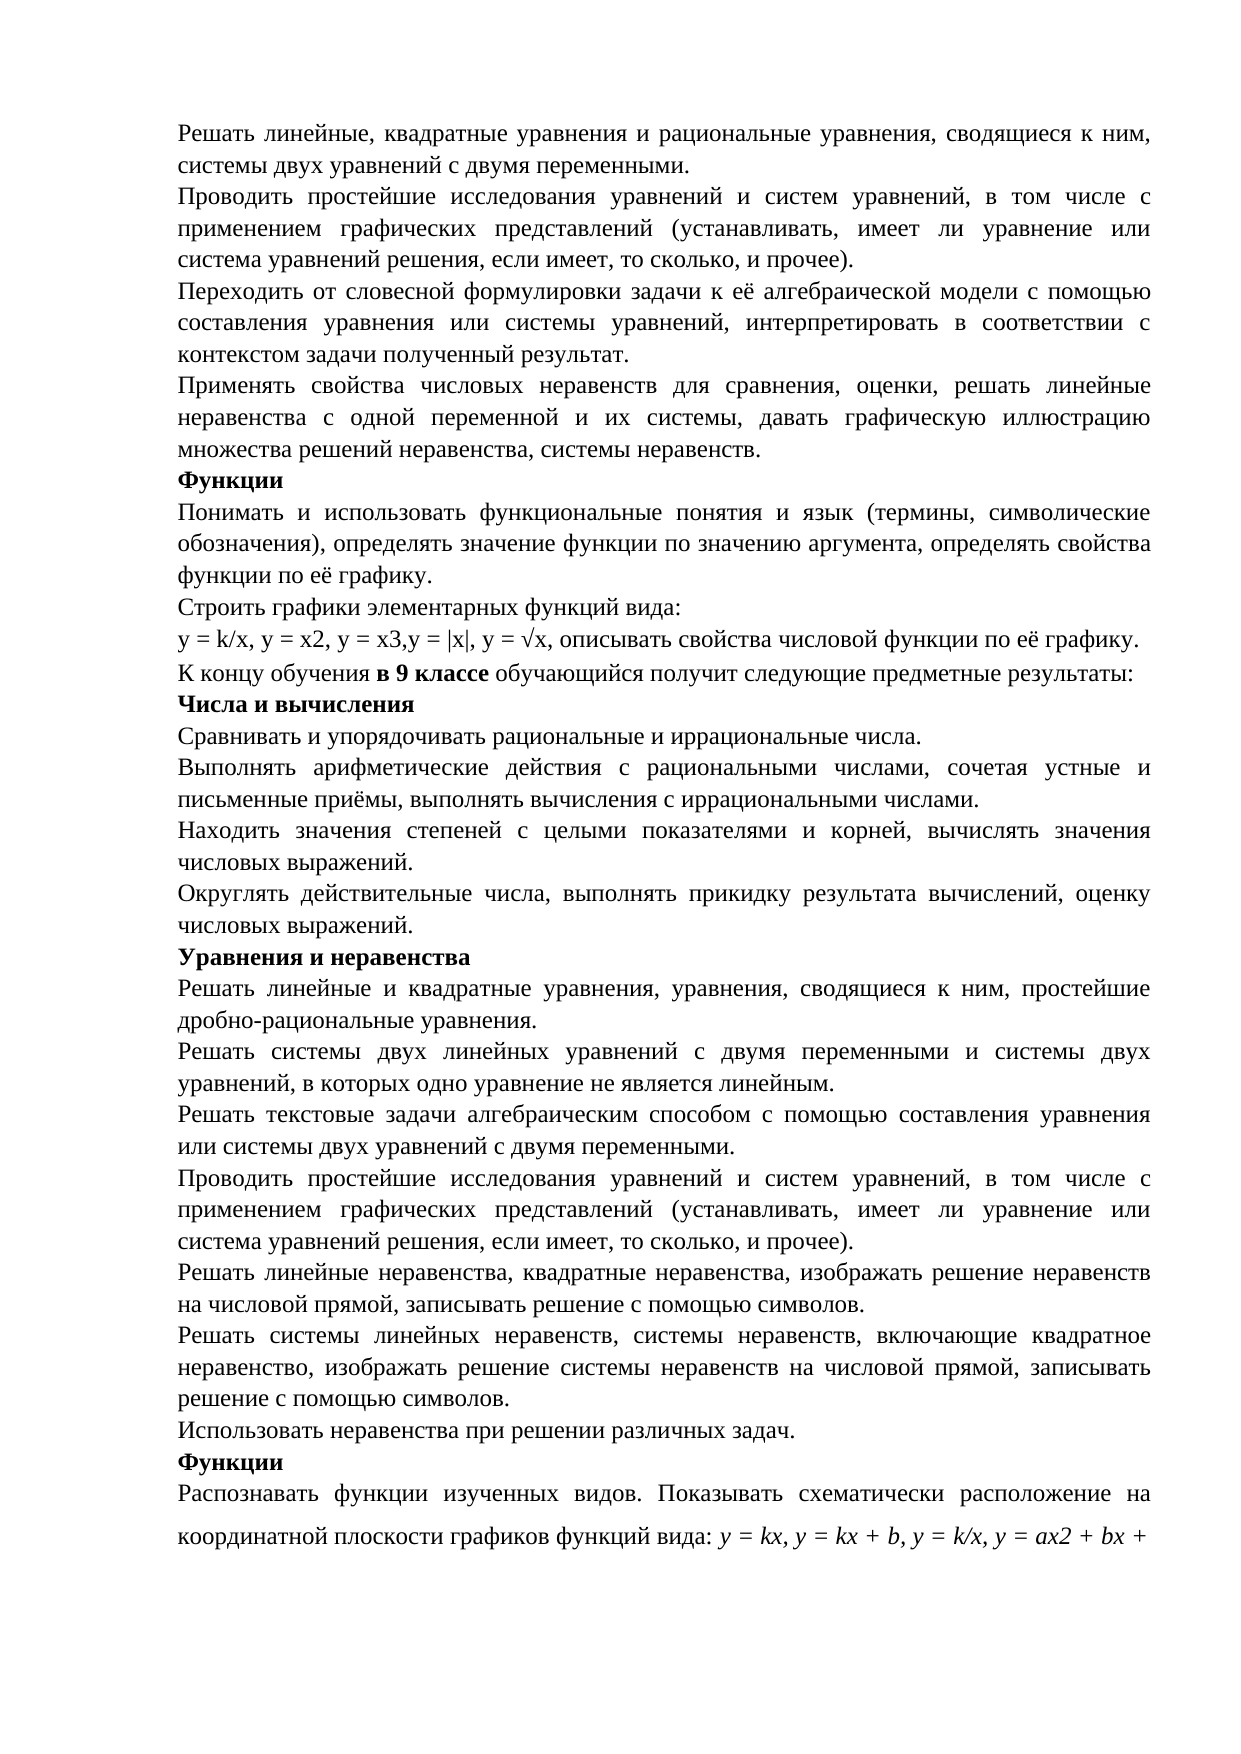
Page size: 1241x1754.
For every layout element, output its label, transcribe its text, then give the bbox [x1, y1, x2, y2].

text Использовать неравенства при решении различных задач. [177, 1415, 1152, 1444]
text Функции [177, 1447, 1152, 1475]
text Решать линейные, квадратные уравнения и рациональные уравнения, сводящиеся к ним, системы двух уравнений с двумя переменными. [177, 118, 1152, 178]
text Понимать и использовать функциональные понятия и язык (термины, символические обозначения), определять значение функции по значению аргумента, определять свойства функции по её графику. [177, 497, 1152, 589]
text Применять свойства числовых неравенств для сравнения, оценки, решать линейные неравенства с одной переменной и их системы, давать графическую иллюстрацию множества решений неравенства, системы неравенств. [177, 371, 1152, 462]
text Решать системы линейных неравенств, системы неравенств, включающие квадратное неравенство, изображать решение системы неравенств на числовой прямой, записывать решение с помощью символов. [177, 1320, 1152, 1412]
text Функции [177, 465, 1152, 494]
text Строить графики элементарных функций вида: [177, 592, 1152, 620]
text Решать текстовые задачи алгебраическим способом с помощью составления уравнения или системы двух уравнений с двумя переменными. [177, 1099, 1152, 1160]
text Проводить простейшие исследования уравнений и систем уравнений, в том числе с применением графических представлений (устанавливать, имеет ли уравнение или система уравнений решения, если имеет, то сколько, и прочее). [177, 181, 1152, 273]
text y = k/x, y = x2, y = x3,y = |x|, y = √x, описывать свойства числовой функции по её графику. [177, 624, 1152, 653]
text Числа и вычисления [177, 689, 1152, 718]
text Округлять действительные числа, выполнять прикидку результата вычислений, оценку числовых выражений. [177, 878, 1152, 939]
text Решать системы двух линейных уравнений с двумя переменными и системы двух уравнений, в которых одно уравнение не является линейным. [177, 1036, 1152, 1097]
text Переходить от словесной формулировки задачи к её алгебраической модели с помощью составления уравнения или системы уравнений, интерпретировать в соответствии с контекстом задачи полученный результат. [177, 276, 1152, 368]
text Сравнивать и упорядочивать рациональные и иррациональные числа. [177, 721, 1152, 749]
text Находить значения степеней с целыми показателями и корней, вычислять значения числовых выражений. [177, 815, 1152, 876]
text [177, 1478, 1152, 1550]
text Выполнять арифметические действия с рациональными числами, сочетая устные и письменные приёмы, выполнять вычисления с иррациональными числами. [177, 752, 1152, 813]
text К концу обучения в 9 классе обучающийся получит следующие предметные результаты: [177, 658, 1152, 686]
text Проводить простейшие исследования уравнений и систем уравнений, в том числе с применением графических представлений (устанавливать, имеет ли уравнение или система уравнений решения, если имеет, то сколько, и прочее). [177, 1163, 1152, 1254]
text Уравнения и неравенства [177, 942, 1152, 970]
text Решать линейные неравенства, квадратные неравенства, изображать решение неравенств на числовой прямой, записывать решение с помощью символов. [177, 1257, 1152, 1318]
text Решать линейные и квадратные уравнения, уравнения, сводящиеся к ним, простейшие дробно-рациональные уравнения. [177, 973, 1152, 1033]
